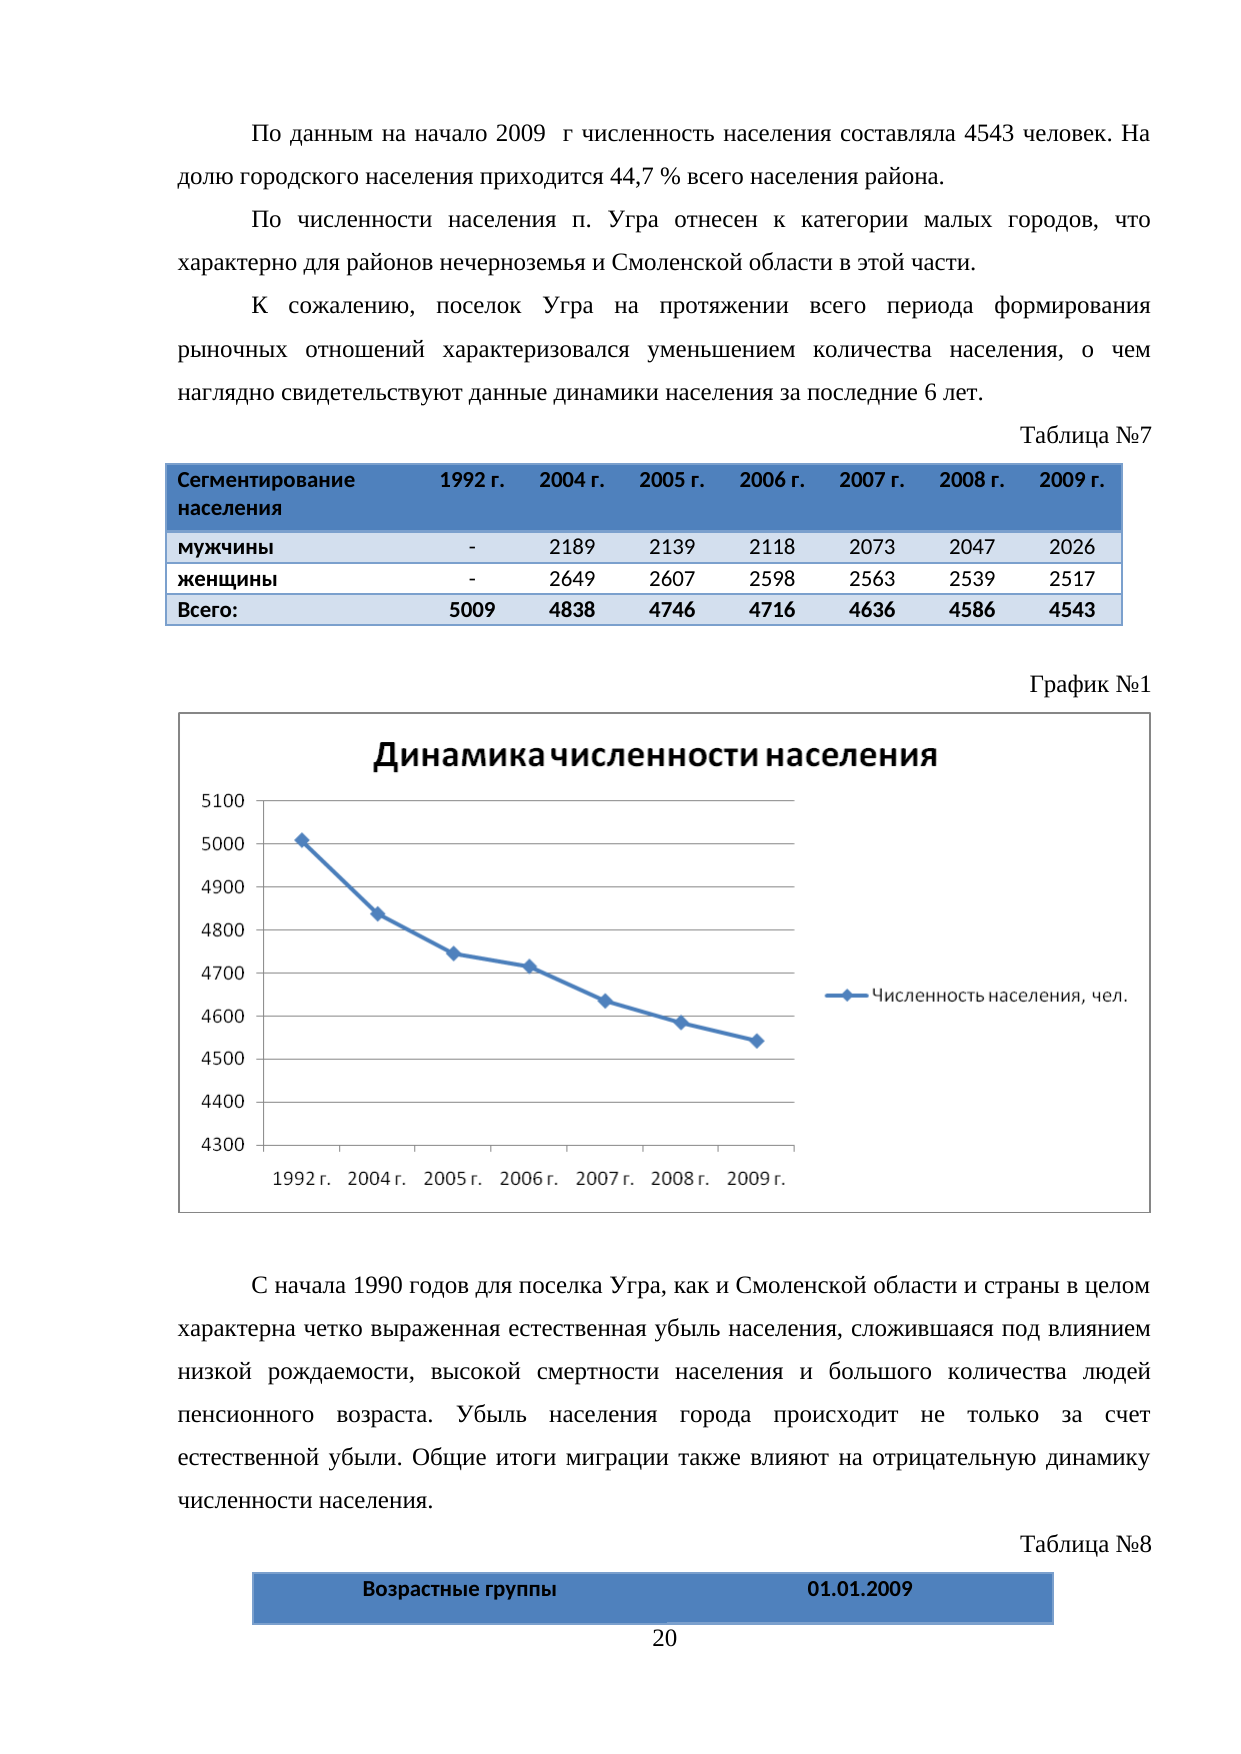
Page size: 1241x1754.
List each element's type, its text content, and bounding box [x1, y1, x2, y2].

table_cell 2649 [522, 564, 622, 593]
table_cell 2607 [622, 564, 722, 593]
table_header 2006 г. [722, 465, 822, 530]
table_cell 4746 [622, 595, 722, 624]
table_cell - [422, 564, 522, 593]
table_cell 2563 [822, 564, 922, 593]
table_header 2008 г. [922, 465, 1022, 530]
table_header 01.01.2009 [667, 1574, 1052, 1622]
table_header 1992 г. [422, 465, 522, 530]
table_cell 2073 [822, 533, 922, 562]
table_header 2004 г. [522, 465, 622, 530]
picture [177, 712, 1151, 1213]
table_cell 2517 [1022, 564, 1121, 593]
table_cell - [422, 533, 522, 562]
table_cell 4543 [1022, 595, 1121, 624]
table_cell 5009 [422, 595, 522, 624]
table_cell женщины [167, 564, 422, 593]
text С начала 1990 годов для поселка Угра, как и Смоленской области и страны в целом характерна четко выраженная естественная убыль населения, сложившаяся под влиянием низкой рождаемости, высокой смертности населения и большого количества людей пенсионного возраста. Убыль населения города происходит не только за счет естественной убыли. Общие итоги миграции также влияют на отрицательную динамику численности населения. [177, 1270, 1152, 1514]
table_header 2007 г. [822, 465, 922, 530]
table_cell 2189 [522, 533, 622, 562]
table_cell 2139 [622, 533, 722, 562]
table_cell 2598 [722, 564, 822, 593]
text Таблица №8 [177, 1529, 1152, 1557]
text Таблица №7 [177, 420, 1152, 449]
table_cell 4716 [722, 595, 822, 624]
table_header 2009 г. [1022, 465, 1121, 530]
table_cell 4636 [822, 595, 922, 624]
text По данным на начало 2009 г численность населения составляла 4543 человек. На долю городского населения приходится 44,7 % всего населения района. [177, 118, 1152, 190]
table_cell 2118 [722, 533, 822, 562]
table_cell 2026 [1022, 533, 1121, 562]
text График №1 [177, 669, 1152, 698]
table_header Сегментирование населения [167, 465, 422, 530]
table_cell 4838 [522, 595, 622, 624]
table_cell мужчины [167, 533, 422, 562]
table_cell 2047 [922, 533, 1022, 562]
text По численности населения п. Угра отнесен к категории малых городов, что характерно для районов нечерноземья и Смоленской области в этой части. [177, 204, 1152, 276]
table_header Возрастные группы [254, 1574, 667, 1623]
table_cell 4586 [922, 595, 1022, 624]
table_cell Всего: [167, 595, 422, 624]
text К сожалению, поселок Угра на протяжении всего периода формирования рыночных отношений характеризовался уменьшением количества населения, о чем наглядно свидетельствуют данные динамики населения за последние 6 лет. [177, 291, 1152, 406]
table_header 2005 г. [622, 465, 722, 530]
table_cell 2539 [922, 564, 1022, 593]
